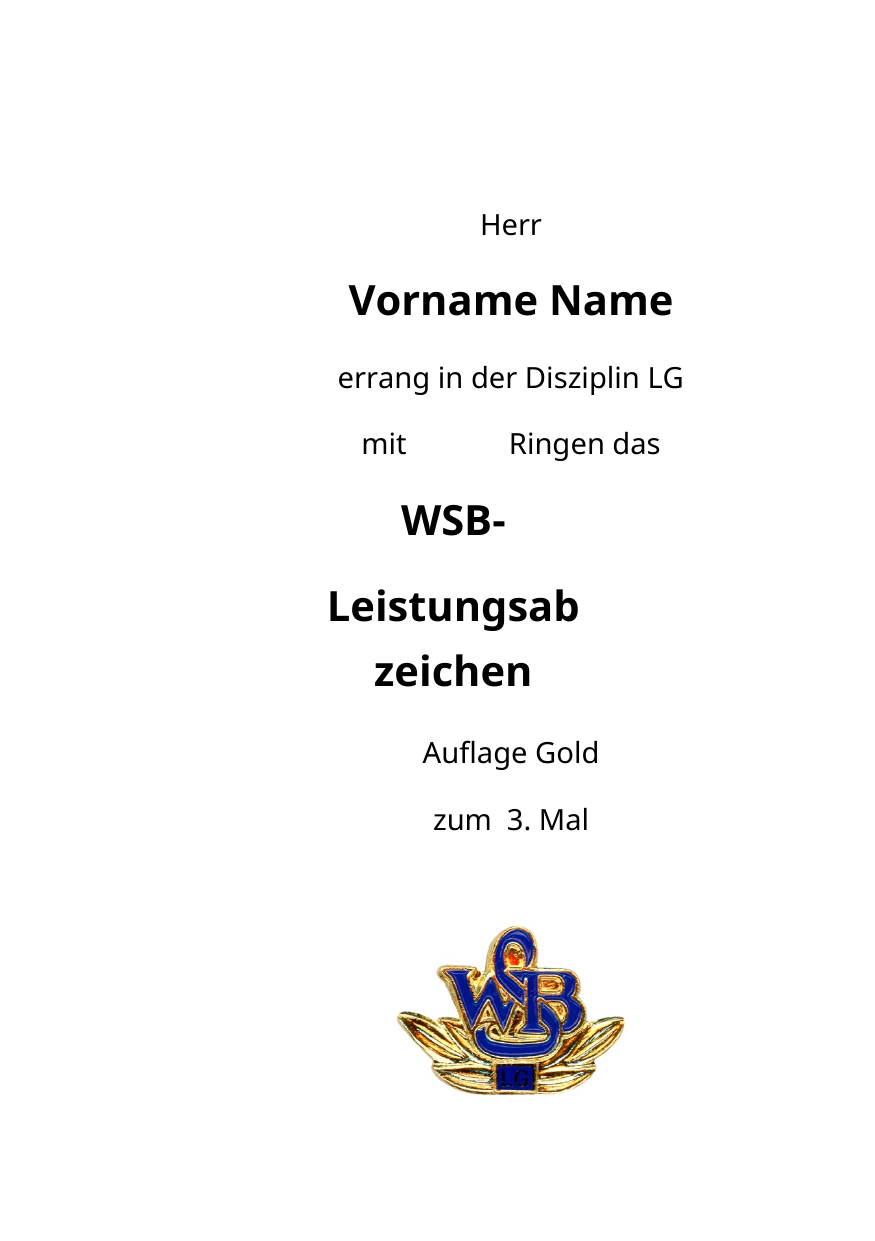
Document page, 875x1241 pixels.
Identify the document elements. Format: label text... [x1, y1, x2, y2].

text errang in der Disziplin LG [295, 357, 726, 397]
text Vorname Name [295, 271, 726, 328]
text Auflage Gold [295, 490, 726, 772]
text zum 3. Mal [295, 799, 726, 839]
text Herr [295, 204, 726, 244]
picture [393, 922, 628, 1100]
text mit Ringen das [295, 423, 726, 463]
